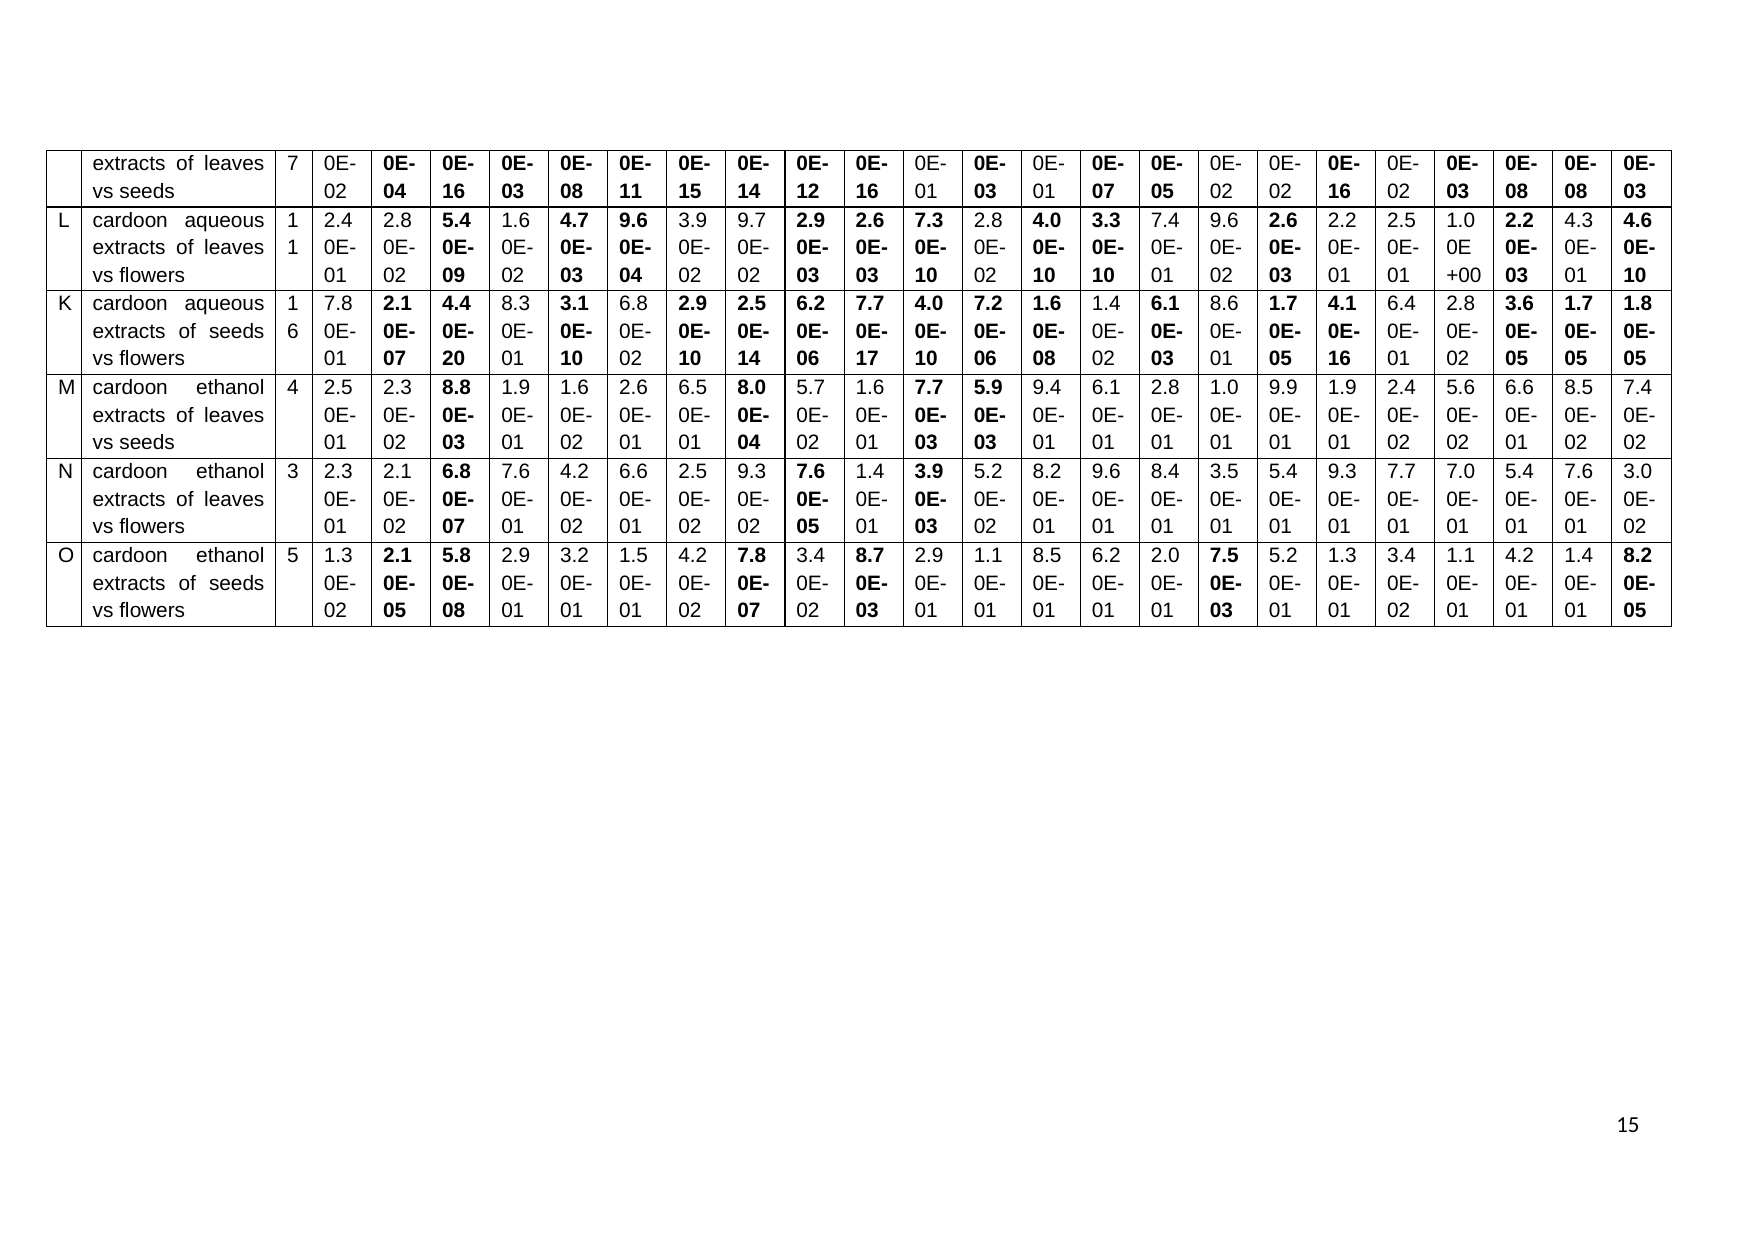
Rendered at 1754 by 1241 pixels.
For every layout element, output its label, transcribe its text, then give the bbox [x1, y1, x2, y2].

table_cell 2.10E-07 [372, 291, 430, 374]
table_cell 1.90E-01 [490, 375, 548, 458]
table_cell 5.60E-02 [1435, 375, 1493, 458]
table_cell 5.20E-01 [1258, 543, 1316, 626]
table_cell 7.70E-03 [904, 375, 962, 458]
table_cell 5.90E-03 [963, 375, 1021, 458]
table_cell 1.90E-01 [904, 151, 962, 206]
table_cell 1.80E-05 [1612, 291, 1671, 374]
table_cell 1.00E-01 [1199, 375, 1257, 458]
table_cell 7.40E-02 [1612, 375, 1671, 458]
table_cell 1.60E-01 [845, 375, 903, 458]
table_cell 4.00E-10 [1022, 208, 1080, 290]
table_cell 9.30E-01 [1317, 459, 1375, 542]
table_cell 17 [276, 151, 312, 206]
table_cell 4.00E-02 [1376, 151, 1434, 206]
table_cell 2.20E-16 [431, 151, 489, 206]
table_cell 2.60E-01 [608, 375, 666, 458]
table_cell 9.60E-04 [608, 208, 666, 290]
table_cell 4.90E-01 [1022, 151, 1080, 206]
table_cell 8.40E-01 [1140, 459, 1198, 542]
table_cell 1.00E+00 [1435, 208, 1493, 290]
table_cell 3.00E-02 [1612, 459, 1671, 542]
table_cell 9.60E-01 [1081, 459, 1139, 542]
table_cell 4 [276, 375, 312, 458]
table_cell 7.70E-01 [1376, 459, 1434, 542]
table_cell 5.00E-15 [667, 151, 725, 206]
table_cell 7.20E-06 [963, 291, 1021, 374]
table_cell 2.90E-03 [786, 208, 844, 290]
table_cell 2.90E-10 [667, 291, 725, 374]
table_cell 2.00E-01 [1140, 543, 1198, 626]
table_cell 1.00E-07 [1081, 151, 1139, 206]
table_cell 5.40E-09 [431, 208, 489, 290]
table_cell J [47, 151, 81, 206]
table_cell 4.20E-02 [667, 543, 725, 626]
table_cell 2.30E-02 [372, 375, 430, 458]
table_cell 7.60E-05 [786, 459, 844, 542]
table_cell 1.90E-08 [1494, 151, 1552, 206]
table_cell 3.40E-02 [1376, 543, 1434, 626]
table_cell 4.30E-01 [1553, 208, 1611, 290]
table_cell cardoon ethanol extracts of leaves vs flowers [82, 459, 275, 542]
table_cell 6.90E-03 [1435, 151, 1493, 206]
table_cell 2.60E-03 [1258, 208, 1316, 290]
table_cell 9.70E-02 [726, 208, 784, 290]
table_cell 2.50E-01 [1376, 208, 1434, 290]
table_cell 1.40E-01 [1553, 543, 1611, 626]
table_cell 9.60E-02 [1199, 208, 1257, 290]
table_cell 5.80E-08 [431, 543, 489, 626]
table_cell 8.20E-01 [1022, 459, 1080, 542]
table_cell 1.10E-01 [1435, 543, 1493, 626]
table_cell 9.30E-02 [726, 459, 784, 542]
table_cell 1.40E-02 [1199, 151, 1257, 206]
table_cell 1.70E-05 [1258, 291, 1316, 374]
table_cell 2.50E-14 [726, 291, 784, 374]
table_cell 9.70E-16 [845, 151, 903, 206]
table_cell cardoon ethanol extracts of seeds vs flowers [82, 543, 275, 626]
table_cell 1.60E-02 [490, 208, 548, 290]
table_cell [82, 151, 275, 206]
table_cell 9.40E-01 [1022, 375, 1080, 458]
table_cell 3.30E-10 [1081, 208, 1139, 290]
table_cell 1.30E-01 [1317, 543, 1375, 626]
table_cell 4.20E-01 [1494, 543, 1552, 626]
table_cell 6.20E-01 [1081, 543, 1139, 626]
table_cell 2.90E-01 [490, 543, 548, 626]
table_cell 1.60E-02 [549, 375, 607, 458]
table_cell 1.90E-01 [1317, 375, 1375, 458]
table_cell 8.70E-03 [845, 543, 903, 626]
table_cell 3.10E-10 [549, 291, 607, 374]
table_cell 6.10E-01 [1081, 375, 1139, 458]
table_cell 8.20E-05 [1612, 543, 1671, 626]
table_cell M [47, 375, 81, 458]
table_cell 8.00E-04 [726, 375, 784, 458]
table_cell 8.70E-05 [1140, 151, 1198, 206]
table_cell 1.70E-05 [1553, 291, 1611, 374]
table_cell 1.50E-01 [608, 543, 666, 626]
table_cell 7.30E-10 [904, 208, 962, 290]
table_cell 6.20E-06 [786, 291, 844, 374]
table_cell 6.80E-02 [608, 291, 666, 374]
table_cell 7.80E-07 [726, 543, 784, 626]
table_cell 5.40E-01 [1494, 459, 1552, 542]
table_cell 16 [276, 291, 312, 374]
table_cell 2.80E-02 [372, 208, 430, 290]
table_cell 7.40E-01 [1140, 208, 1198, 290]
table_cell 2.80E-01 [1140, 375, 1198, 458]
table_cell 7.60E-01 [1553, 459, 1611, 542]
table_cell 9.50E-16 [1317, 151, 1375, 206]
table_cell 3.40E-14 [726, 151, 784, 206]
table_cell 4.10E-16 [1317, 291, 1375, 374]
table_cell 3.40E-02 [786, 543, 844, 626]
table_cell 7.00E-01 [1435, 459, 1493, 542]
table_cell 7.60E-01 [490, 459, 548, 542]
table_cell 2.20E-03 [1494, 208, 1552, 290]
table_cell 4.40E-20 [431, 291, 489, 374]
table_cell 5.40E-01 [1258, 459, 1316, 542]
table_cell 5.10E-02 [1258, 151, 1316, 206]
table_cell 1.10E-04 [372, 151, 430, 206]
table_cell 7.70E-17 [845, 291, 903, 374]
table_cell 4.00E-10 [904, 291, 962, 374]
table_cell 2.80E-02 [1435, 291, 1493, 374]
table_cell 4.20E-02 [549, 459, 607, 542]
table_cell 1.40E-08 [549, 151, 607, 206]
table_cell 6.50E-01 [667, 375, 725, 458]
table_cell 6.60E-01 [1494, 375, 1552, 458]
table_cell 2.90E-01 [904, 543, 962, 626]
table_cell 8.80E-03 [431, 375, 489, 458]
table_cell 7.80E-01 [313, 291, 371, 374]
table_cell 3.20E-01 [549, 543, 607, 626]
table_cell 2.10E-05 [372, 543, 430, 626]
table_cell 6.70E-11 [608, 151, 666, 206]
table_cell N [47, 459, 81, 542]
table_cell 5 [276, 543, 312, 626]
table_cell 3 [276, 459, 312, 542]
table_cell 4.00E-12 [786, 151, 844, 206]
table_cell 4.70E-03 [549, 208, 607, 290]
table_cell 2.20E-01 [1317, 208, 1375, 290]
table_cell 1.30E-02 [313, 543, 371, 626]
table_cell cardoon ethanol extracts of leaves vs seeds [82, 375, 275, 458]
table_cell 5.70E-02 [786, 375, 844, 458]
table_cell 2.60E-03 [845, 208, 903, 290]
table_cell 1.60E-08 [1022, 291, 1080, 374]
table_cell 11 [276, 208, 312, 290]
table_cell 2.10E-02 [372, 459, 430, 542]
table_cell 8.30E-01 [490, 291, 548, 374]
table_cell 8.60E-03 [1612, 151, 1671, 206]
table_cell 9.90E-01 [1258, 375, 1316, 458]
table_cell 2.30E-01 [313, 459, 371, 542]
table_cell 5.20E-02 [963, 459, 1021, 542]
table_cell 6.40E-01 [1376, 291, 1434, 374]
table_cell 2.80E-02 [963, 208, 1021, 290]
table_cell 8.60E-01 [1199, 291, 1257, 374]
table_cell 1.40E-01 [845, 459, 903, 542]
table_cell 4.60E-10 [1612, 208, 1671, 290]
table_cell 8.50E-02 [1553, 375, 1611, 458]
table_cell 3.50E-01 [1199, 459, 1257, 542]
table_cell 1.10E-01 [963, 543, 1021, 626]
table_cell 2.50E-02 [667, 459, 725, 542]
table_cell 3.10E-03 [490, 151, 548, 206]
table_cell O [47, 543, 81, 626]
table_cell 2.50E-01 [313, 375, 371, 458]
table_cell cardoon aqueous extracts of leaves vs flowers [82, 208, 275, 290]
table_cell 6.40E-02 [313, 151, 371, 206]
table_cell 2.40E-01 [313, 208, 371, 290]
table_cell 7.50E-03 [1199, 543, 1257, 626]
table_cell 3.90E-02 [667, 208, 725, 290]
table_cell 3.90E-03 [904, 459, 962, 542]
table_cell 1.40E-02 [1081, 291, 1139, 374]
table_cell 6.60E-01 [608, 459, 666, 542]
table_cell 3.30E-08 [1553, 151, 1611, 206]
table_cell 6.80E-07 [431, 459, 489, 542]
table_cell L [47, 208, 81, 290]
table_cell 6.10E-03 [1140, 291, 1198, 374]
table_cell 3.60E-05 [1494, 291, 1552, 374]
table_cell 4.40E-03 [963, 151, 1021, 206]
table_cell 2.40E-02 [1376, 375, 1434, 458]
table_cell K [47, 291, 81, 374]
table_cell cardoon aqueous extracts of seeds vs flowers [82, 291, 275, 374]
table_cell 8.50E-01 [1022, 543, 1080, 626]
